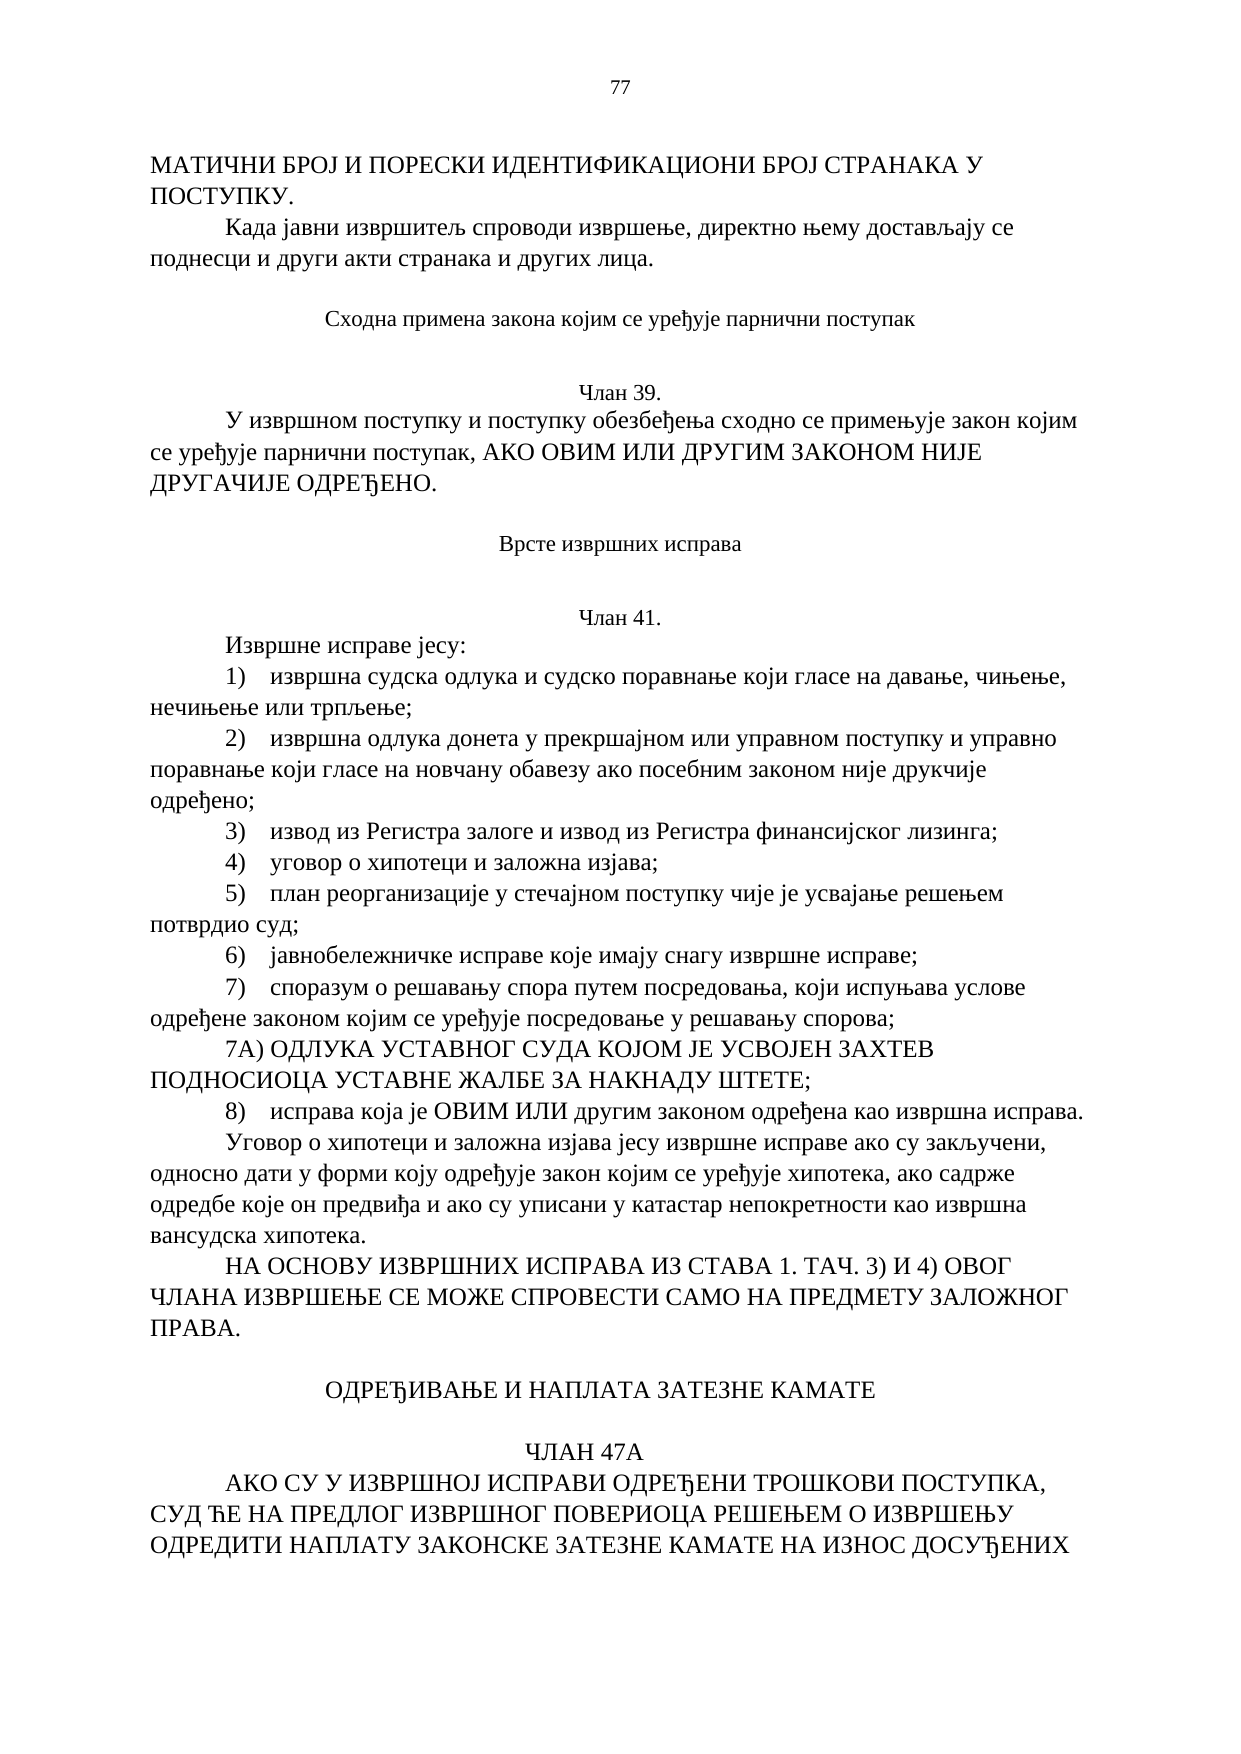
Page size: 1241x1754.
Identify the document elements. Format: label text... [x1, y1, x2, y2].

text 5) план реорганизације у стечајном поступку чије је усвајање решењем потврдио суд; [150, 878, 1090, 938]
text Врсте извршних исправа [225, 530, 1015, 556]
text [150, 1468, 1090, 1559]
text 3) извод из Регистра залоге и извод из Регистра финансијског лизинга; [150, 816, 1090, 845]
text 7) споразум о решавању спора путем посредовања, који испуњава услове одређене законом којим се уређује посредовање у решавању спорова; [150, 972, 1090, 1031]
text Извршне исправе јесу: [150, 630, 1090, 659]
text Сходна примена закона којим се уређује парнични поступак [225, 305, 1015, 332]
text Члан 41. [225, 604, 1015, 630]
text 1) извршна судска одлука и судско поравнање који гласе на давање, чињење, нечињење или трпљење; [150, 661, 1090, 721]
text 7А) ОДЛУКА УСТАВНОГ СУДА КОЈОМ ЈЕ УСВОЈЕН ЗАХТЕВ ПОДНОСИОЦА УСТАВНЕ ЖАЛБЕ ЗА НАКНАДУ ШТЕТЕ; [150, 1034, 1090, 1093]
text 6) јавнобележничке исправе које имају снагу извршне исправе; [150, 941, 1090, 969]
text НА ОСНОВУ ИЗВРШНИХ ИСПРАВА ИЗ СТАВА 1. ТАЧ. 3) И 4) ОВОГ ЧЛАНА ИЗВРШЕЊЕ СЕ МОЖЕ СПРОВЕСТИ САМО НА ПРЕДМЕТУ ЗАЛОЖНОГ ПРАВА. [150, 1251, 1090, 1342]
text ЧЛАН 47А [450, 1437, 1090, 1466]
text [150, 150, 1090, 210]
text 8) исправа која је ОВИМ ИЛИ другим законом одређена као извршна исправа. [150, 1096, 1090, 1124]
text ОДРЕЂИВАЊЕ И НАПЛАТА ЗАТЕЗНЕ КАМАТЕ [150, 1375, 1090, 1404]
text Када јавни извршитељ спроводи извршење, директно њему достављају се поднесци и други акти странака и других лица. [150, 212, 1090, 272]
text Уговор о хипотеци и заложна изјава јесу извршне исправе ако су закључени, односно дати у форми коју одређује закон којим се уређује хипотека, ако садрже одредбе које он предвиђа и ако су уписани у катастар непокретности као извршна вансудска хипотека. [150, 1127, 1090, 1249]
text У извршном поступку и поступку обезбеђења сходно се примењује закон којим се уређује парнични поступак, АКО ОВИМ ИЛИ ДРУГИМ ЗАКОНОМ НИЈЕ ДРУГАЧИЈЕ ОДРЕЂЕНО. [150, 406, 1090, 496]
text Члан 39. [225, 379, 1015, 406]
text 2) извршна одлука донета у прекршајном или управном поступку и управно поравнање који гласе на новчану обавезу ако посебним законом није друкчије одређено; [150, 723, 1090, 814]
text 4) уговор о хипотеци и заложна изјава; [150, 847, 1090, 876]
